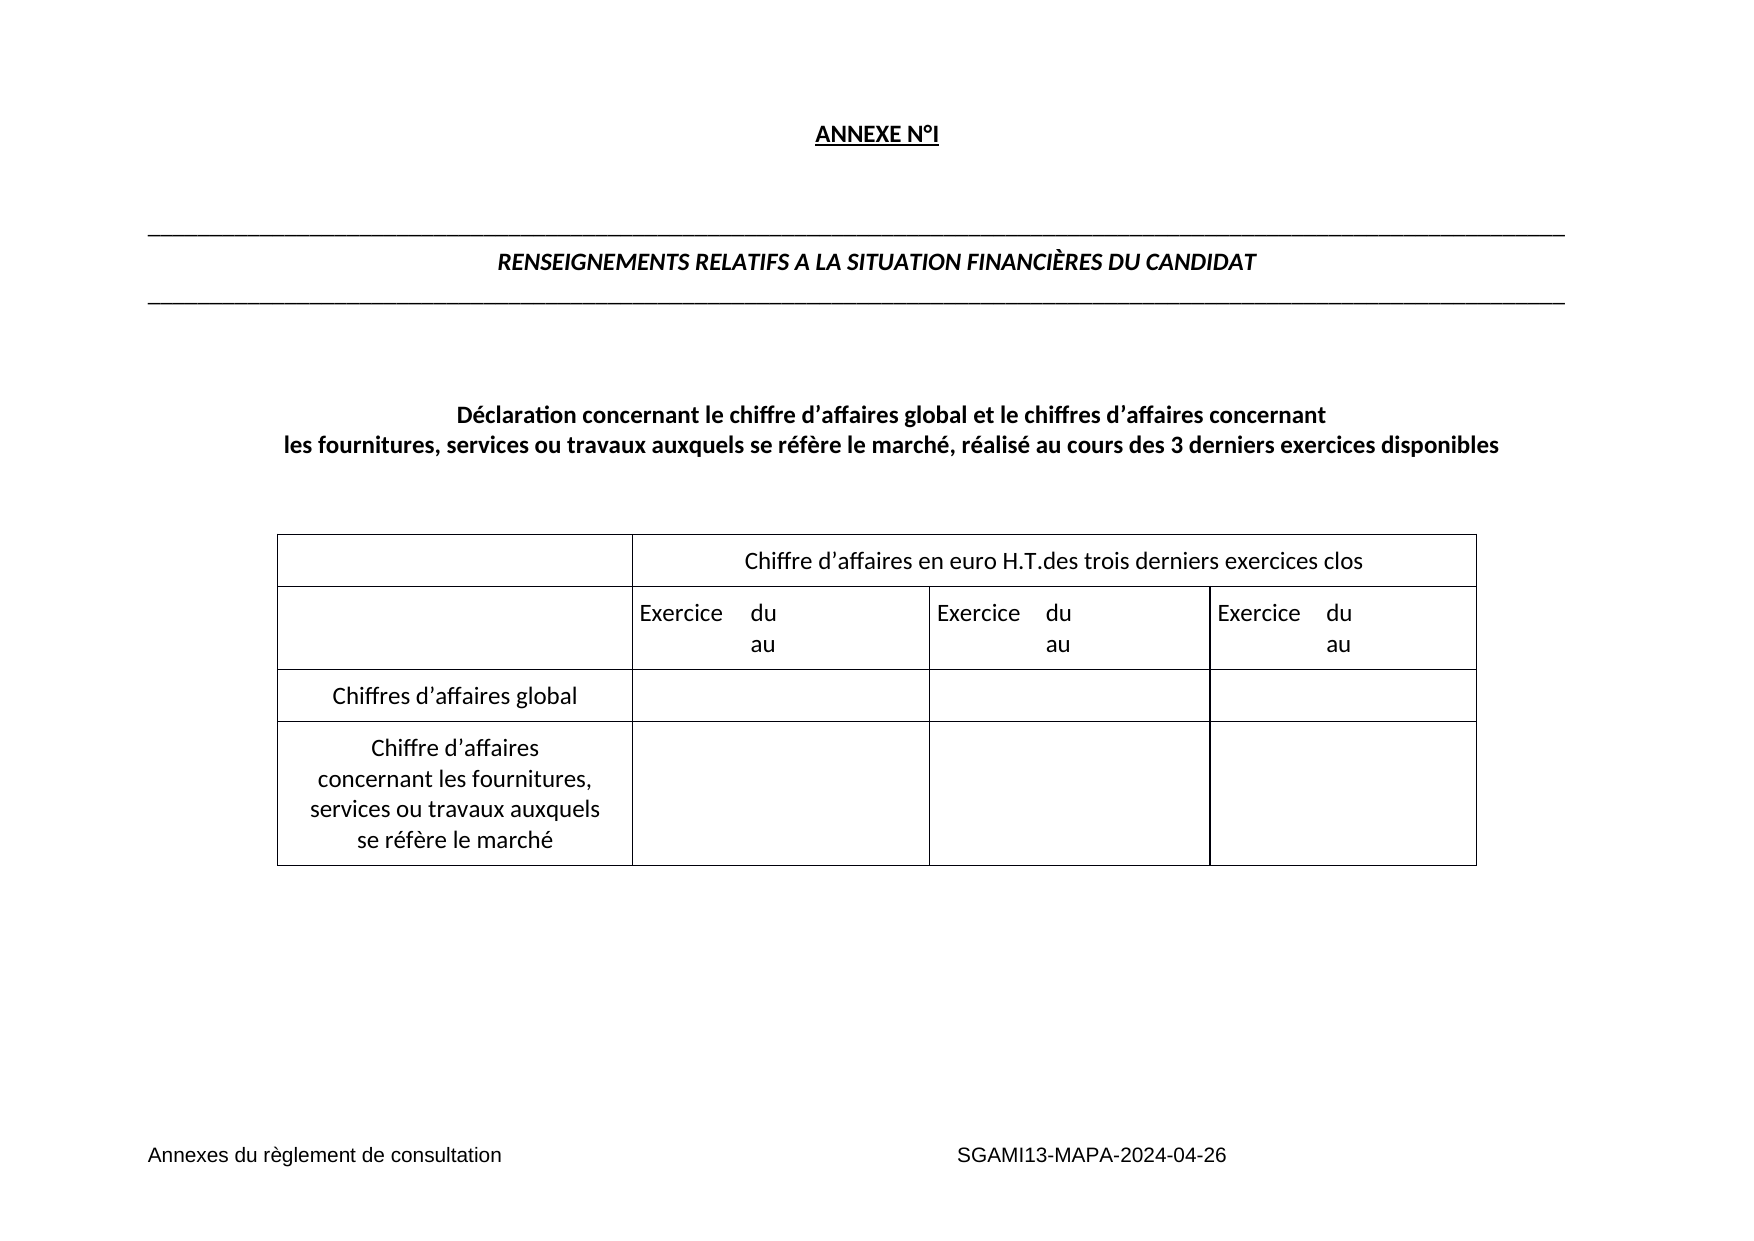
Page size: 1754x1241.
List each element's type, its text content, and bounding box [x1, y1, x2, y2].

subtitle RENSEIGNEMENTS RELATIFS A LA SITUATION FINANCIÈRES DU CANDIDAT [148, 246, 1606, 277]
table_cell [930, 722, 1209, 865]
table_cell [633, 722, 929, 865]
text les fournitures, services ou travaux auxquels se réfère le marché, réalisé au cours des 3 derniers exercices disponibles [177, 429, 1606, 460]
table_cell Chiffre d’affaires concernant les fournitures, services ou travaux auxquels se réfère le marché [278, 722, 632, 865]
table_header Chiffre d’affaires en euro H.T.des trois derniers exercices clos [633, 535, 1476, 586]
table_cell Exercice du au [633, 587, 929, 669]
text Déclaration concernant le chiffre d’affaires global et le chiffres d’affaires concernant [177, 399, 1606, 429]
table_header [278, 535, 632, 586]
table_cell [1211, 670, 1476, 721]
table_cell [278, 587, 632, 669]
text __________________________________________________________________________________________________________________ [148, 210, 1606, 240]
table_cell Chiffres d’affaires global [278, 670, 632, 721]
text __________________________________________________________________________________________________________________ [148, 277, 1606, 307]
subtitle aNNEXE N°i [148, 118, 1606, 149]
table_cell Exercice du au [1211, 587, 1476, 669]
table_cell [930, 670, 1209, 721]
table_cell [1211, 722, 1476, 865]
table_cell Exercice du au [930, 587, 1209, 669]
table_cell [633, 670, 929, 721]
